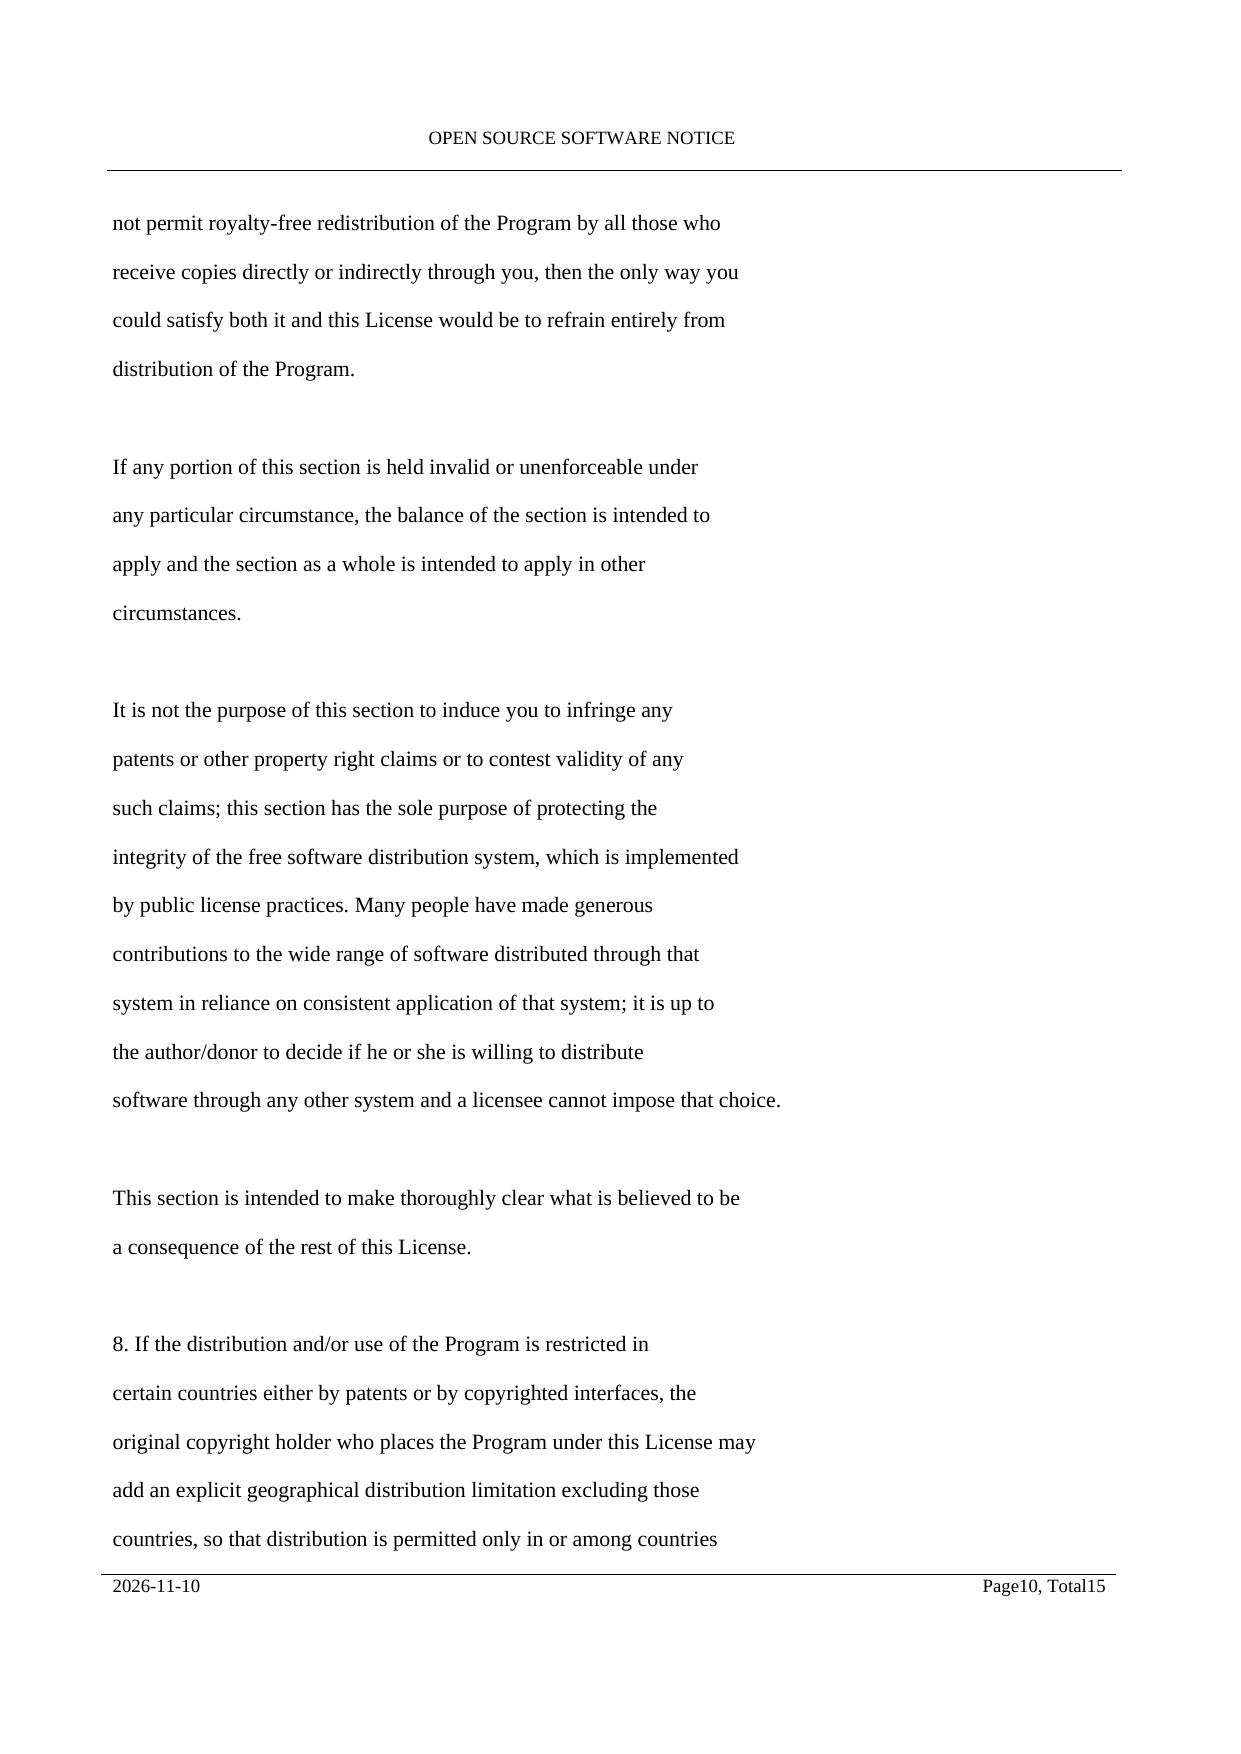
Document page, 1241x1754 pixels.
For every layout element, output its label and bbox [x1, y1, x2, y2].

text [112, 206, 1128, 1555]
